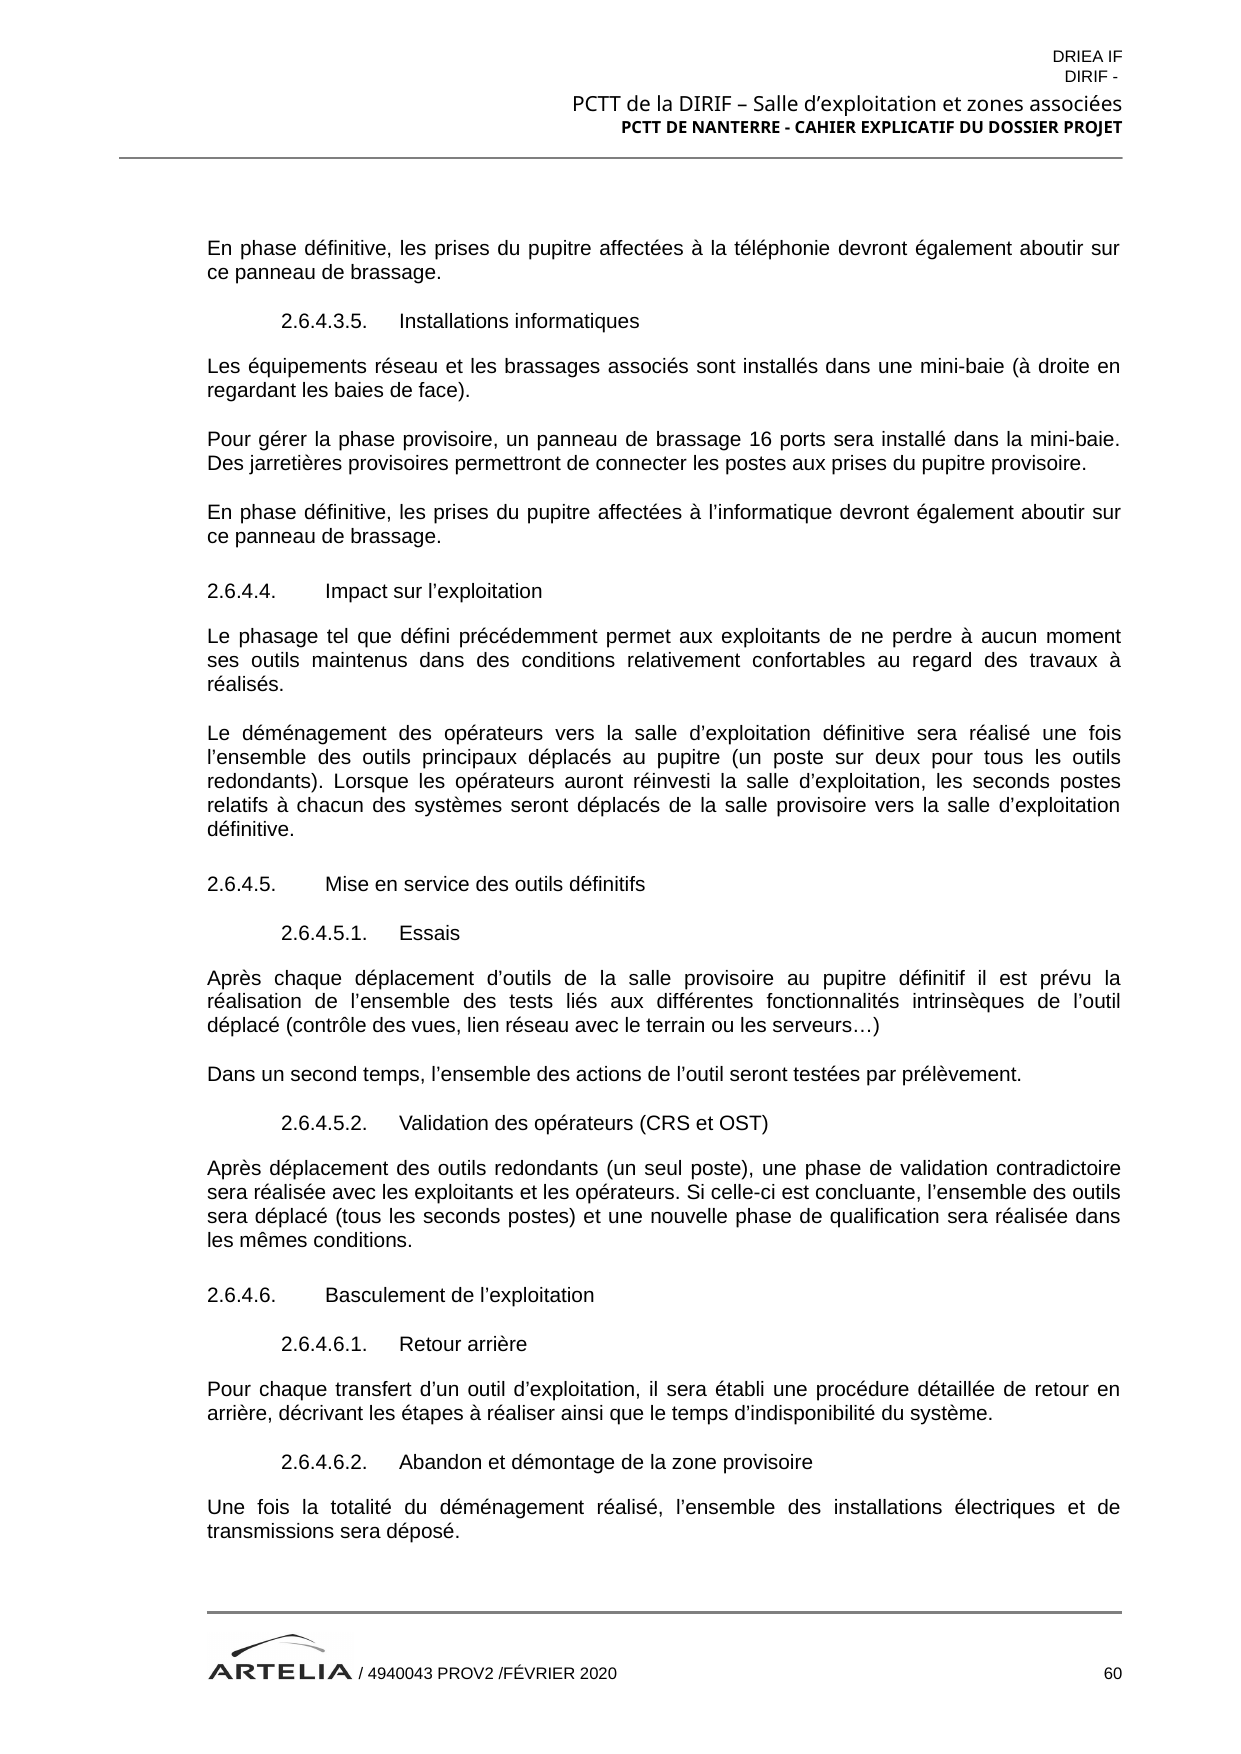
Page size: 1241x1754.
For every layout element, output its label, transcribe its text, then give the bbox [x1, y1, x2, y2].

text Le déménagement des opérateurs vers la salle d’exploitation définitive sera réalisé une fois l’ensemble des outils principaux déplacés au pupitre (un poste sur deux pour tous les outils redondants). Lorsque les opérateurs auront réinvesti la salle d’exploitation, les seconds postes relatifs à chacun des systèmes seront déplacés de la salle provisoire vers la salle d’exploitation définitive. [207, 721, 1122, 840]
subtitle Essais [281, 921, 1122, 944]
subtitle Validation des opérateurs (CRS et OST) [281, 1111, 1122, 1135]
text Après déplacement des outils redondants (un seul poste), une phase de validation contradictoire sera réalisée avec les exploitants et les opérateurs. Si celle-ci est concluante, l’ensemble des outils sera déplacé (tous les seconds postes) et une nouvelle phase de qualification sera réalisée dans les mêmes conditions. [207, 1156, 1122, 1252]
subtitle Retour arrière [281, 1332, 1122, 1356]
subtitle Installations informatiques [281, 309, 1122, 333]
text En phase définitive, les prises du pupitre affectées à la téléphonie devront également aboutir sur ce panneau de brassage. [207, 236, 1122, 284]
subtitle Impact sur l’exploitation [207, 579, 1122, 603]
text Dans un second temps, l’ensemble des actions de l’outil seront testées par prélèvement. [207, 1062, 1122, 1086]
text Pour chaque transfert d’un outil d’exploitation, il sera établi une procédure détaillée de retour en arrière, décrivant les étapes à réaliser ainsi que le temps d’indisponibilité du système. [207, 1377, 1122, 1425]
text En phase définitive, les prises du pupitre affectées à l’informatique devront également aboutir sur ce panneau de brassage. [207, 500, 1122, 548]
text Les équipements réseau et les brassages associés sont installés dans une mini-baie (à droite en regardant les baies de face). [207, 354, 1122, 402]
text Une fois la totalité du déménagement réalisé, l’ensemble des installations électriques et de transmissions sera déposé. [207, 1494, 1122, 1542]
subtitle Abandon et démontage de la zone provisoire [281, 1450, 1122, 1474]
subtitle Basculement de l’exploitation [207, 1283, 1122, 1307]
text Après chaque déplacement d’outils de la salle provisoire au pupitre définitif il est prévu la réalisation de l’ensemble des tests liés aux différentes fonctionnalités intrinsèques de l’outil déplacé (contrôle des vues, lien réseau avec le terrain ou les serveurs…) [207, 965, 1122, 1037]
subtitle Mise en service des outils définitifs [207, 872, 1122, 896]
text Le phasage tel que défini précédemment permet aux exploitants de ne perdre à aucun moment ses outils maintenus dans des conditions relativement confortables au regard des travaux à réalisés. [207, 624, 1122, 696]
